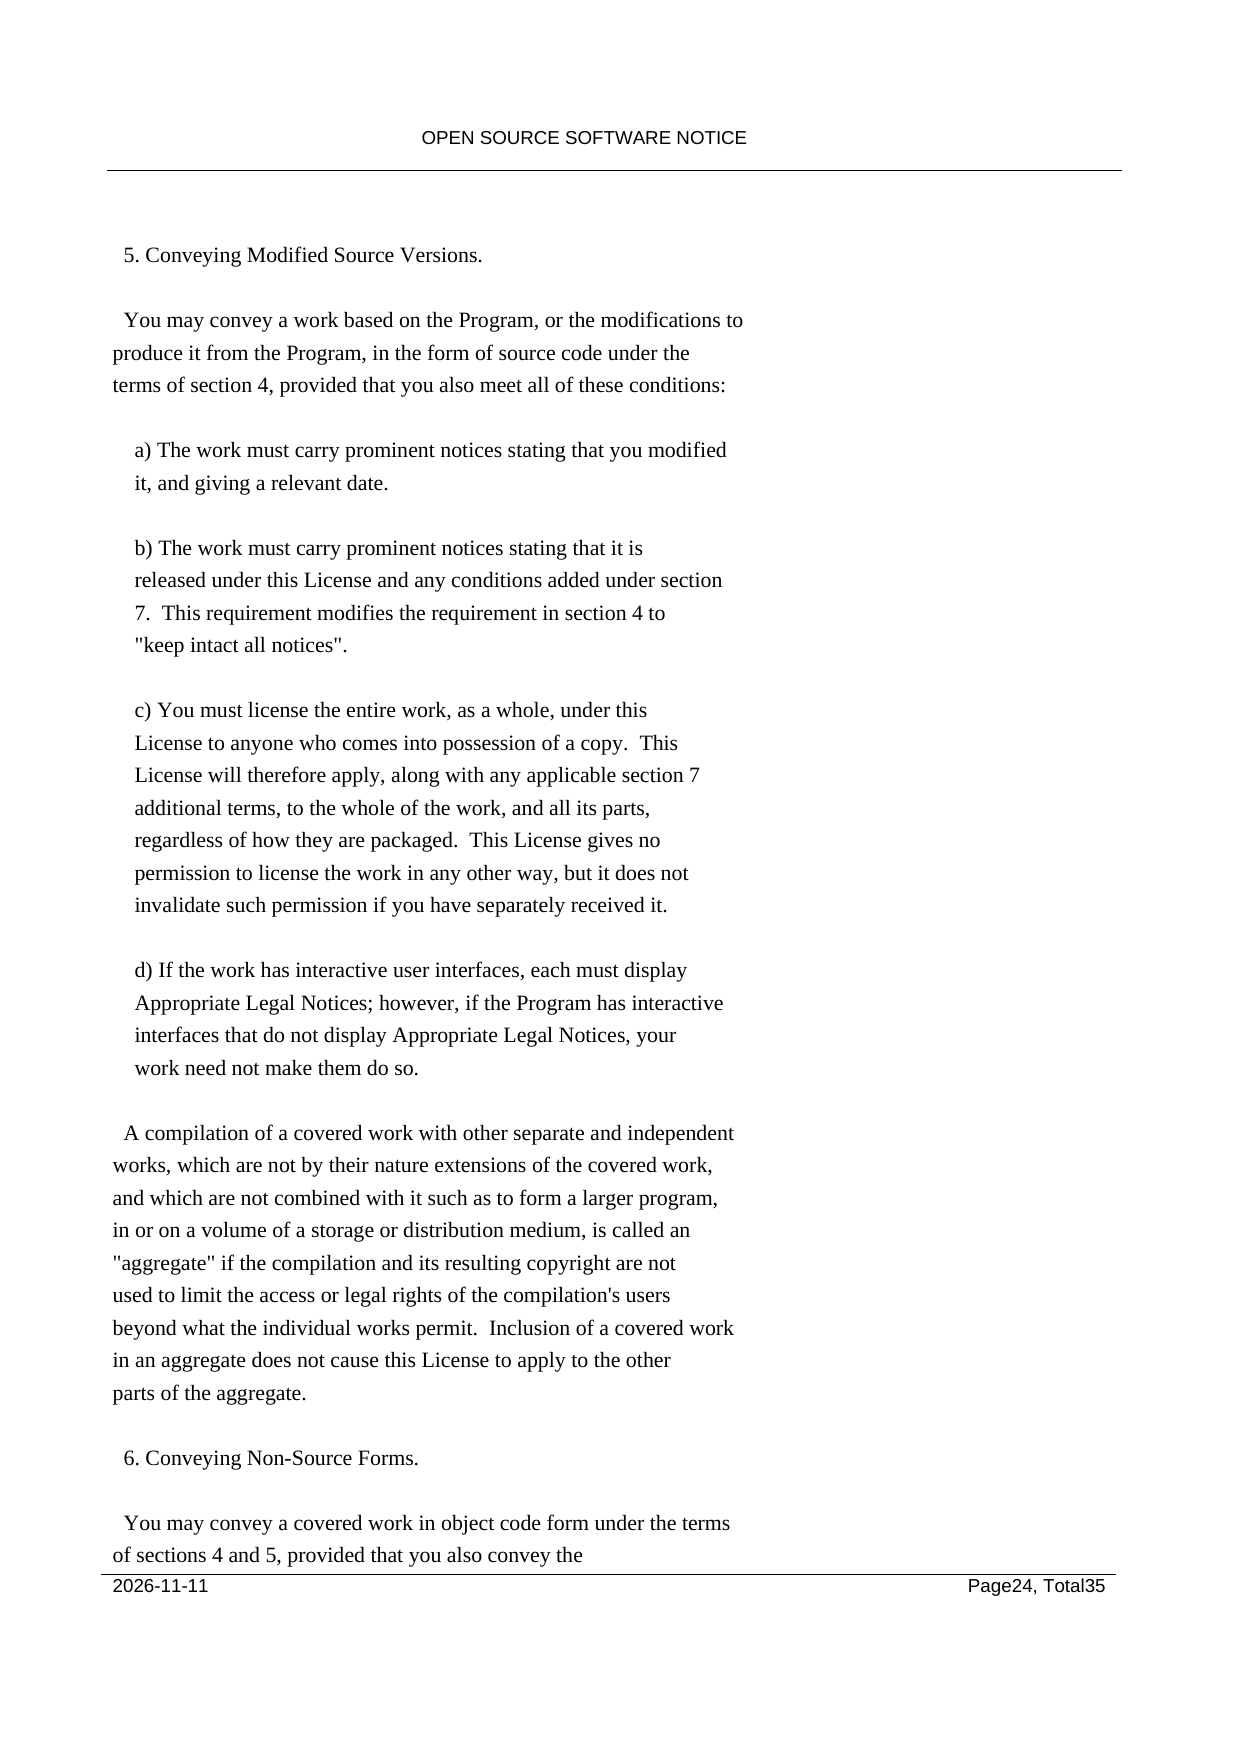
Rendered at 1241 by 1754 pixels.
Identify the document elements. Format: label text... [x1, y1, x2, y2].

text "aggregate" if the compilation and its resulting copyright are not [112, 1246, 1128, 1279]
text Appropriate Legal Notices; however, if the Program has interactive [112, 986, 1128, 1019]
text License will therefore apply, along with any applicable section 7 [112, 759, 1128, 791]
text in an aggregate does not cause this License to apply to the other [112, 1344, 1128, 1376]
text and which are not combined with it such as to form a larger program, [112, 1181, 1128, 1214]
text terms of section 4, provided that you also meet all of these conditions: [112, 369, 1128, 401]
text 7. This requirement modifies the requirement in section 4 to [112, 596, 1128, 629]
text produce it from the Program, in the form of source code under the [112, 336, 1128, 369]
text regardless of how they are packaged. This License gives no [112, 824, 1128, 856]
text released under this License and any conditions added under section [112, 564, 1128, 596]
text used to limit the access or legal rights of the compilation's users [112, 1279, 1128, 1311]
text invalidate such permission if you have separately received it. [112, 889, 1128, 921]
text beyond what the individual works permit. Inclusion of a covered work [112, 1311, 1128, 1344]
text A compilation of a covered work with other separate and independent [112, 1116, 1128, 1149]
text You may convey a work based on the Program, or the modifications to [112, 304, 1128, 336]
text in or on a volume of a storage or distribution medium, is called an [112, 1214, 1128, 1246]
text parts of the aggregate. [112, 1376, 1128, 1409]
text d) If the work has interactive user interfaces, each must display [112, 954, 1128, 986]
text work need not make them do so. [112, 1051, 1128, 1084]
text additional terms, to the whole of the work, and all its parts, [112, 791, 1128, 824]
text permission to license the work in any other way, but it does not [112, 856, 1128, 889]
text b) The work must carry prominent notices stating that it is [112, 531, 1128, 564]
text "keep intact all notices". [112, 629, 1128, 661]
text works, which are not by their nature extensions of the covered work, [112, 1149, 1128, 1181]
text 6. Conveying Non-Source Forms. [112, 1441, 1128, 1474]
text it, and giving a relevant date. [112, 466, 1128, 499]
text c) You must license the entire work, as a whole, under this [112, 694, 1128, 726]
text of sections 4 and 5, provided that you also convey the [112, 1539, 1128, 1571]
text You may convey a covered work in object code form under the terms [112, 1506, 1128, 1539]
text interfaces that do not display Appropriate Legal Notices, your [112, 1019, 1128, 1051]
text 5. Conveying Modified Source Versions. [112, 239, 1128, 271]
text a) The work must carry prominent notices stating that you modified [112, 434, 1128, 466]
text License to anyone who comes into possession of a copy. This [112, 726, 1128, 759]
